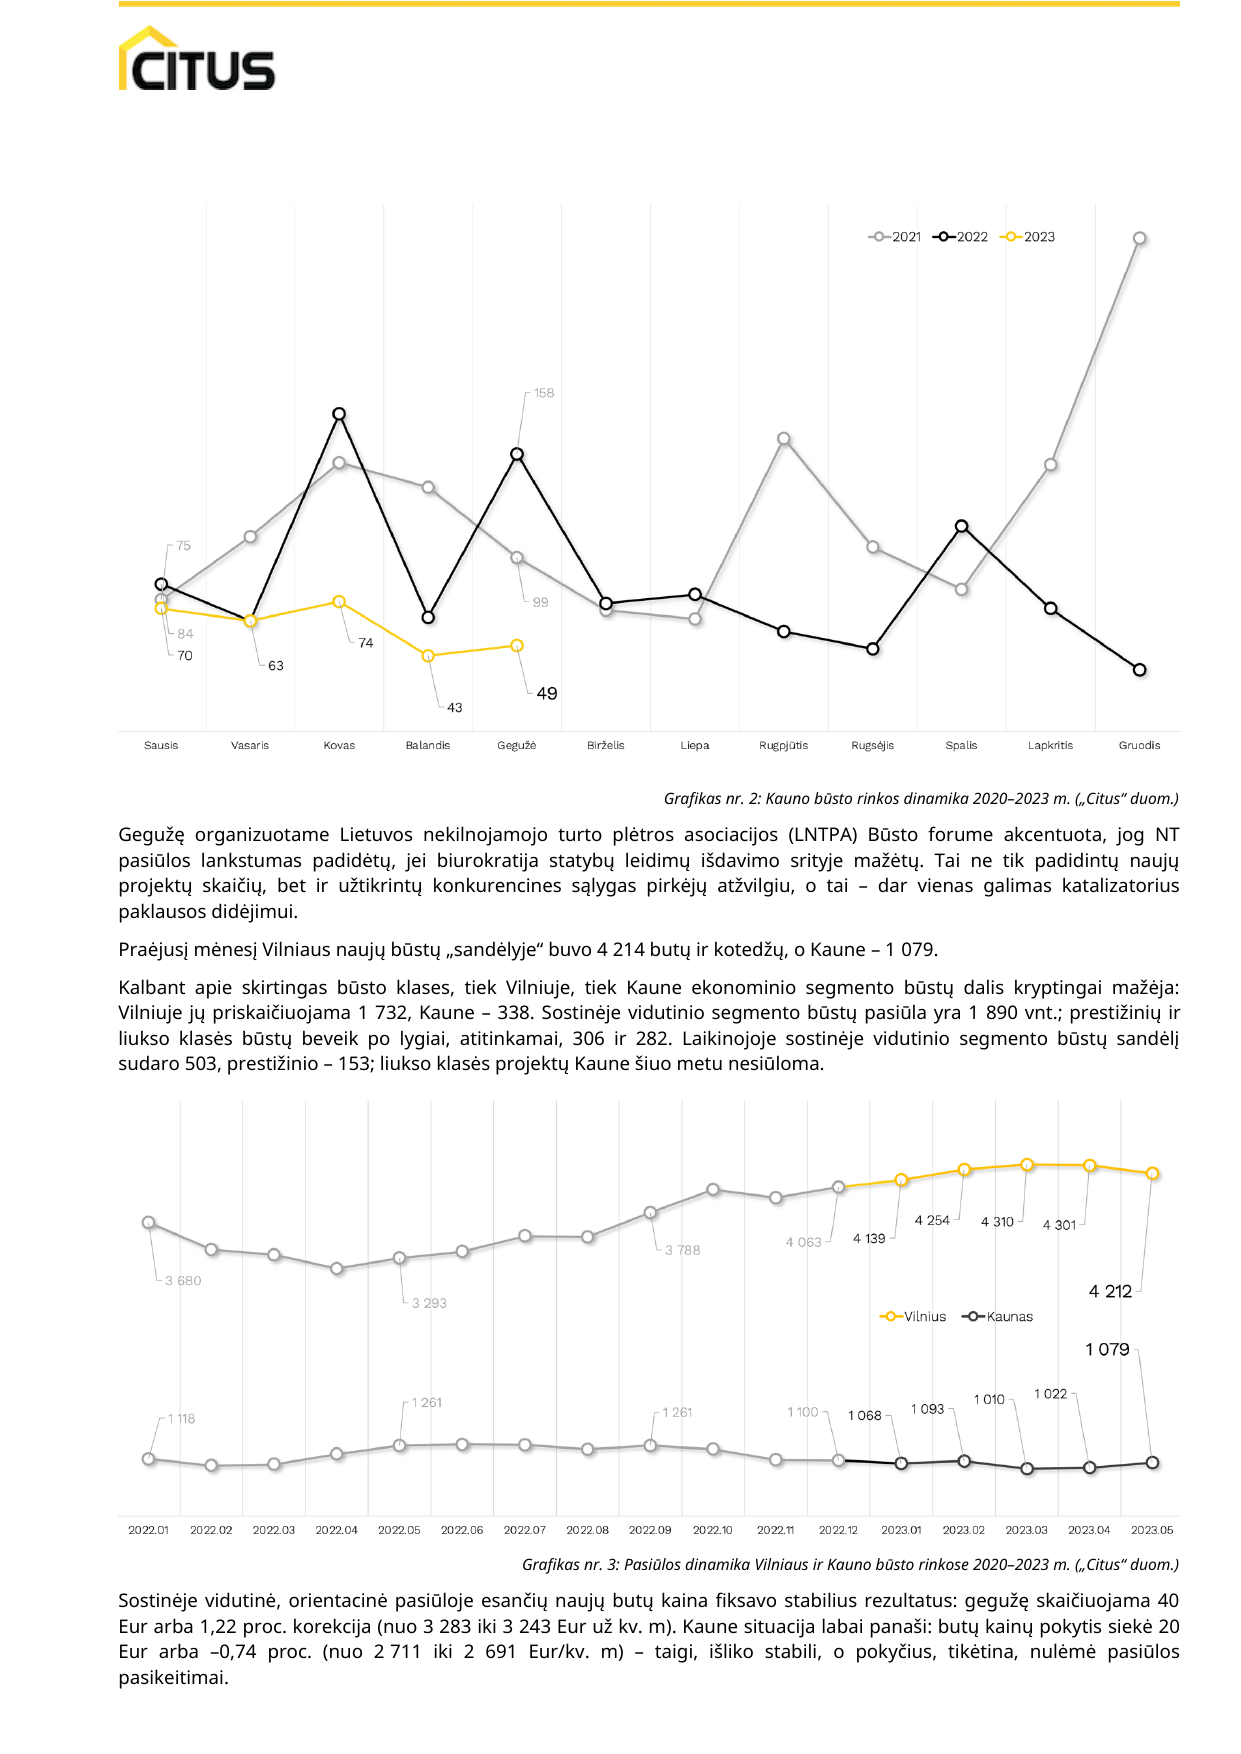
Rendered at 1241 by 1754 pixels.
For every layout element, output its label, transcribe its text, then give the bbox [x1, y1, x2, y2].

text Gegužę organizuotame Lietuvos nekilnojamojo turto plėtros asociacijos (LNTPA) Būsto forume akcentuota, jog NT pasiūlos lankstumas padidėtų, jei biurokratija statybų leidimų išdavimo srityje mažėtų. Tai ne tik padidintų naujų projektų skaičių, bet ir užtikrintų konkurencines sąlygas pirkėjų atžvilgiu, o tai – dar vienas galimas katalizatorius paklausos didėjimui. [118, 822, 1181, 924]
text Sostinėje vidutinė, orientacinė pasiūloje esančių naujų butų kaina fiksavo stabilius rezultatus: gegužę skaičiuojama 40 Eur arba 1,22 proc. korekcija (nuo 3 283 iki 3 243 Eur už kv. m). Kaune situacija labai panaši: butų kainų pokytis siekė 20 Eur arba –0,74 proc. (nuo 2 711 iki 2 691 Eur/kv. m) – taigi, išliko stabili, o pokyčius, tikėtina, nulėmė pasiūlos pasikeitimai. [118, 1588, 1181, 1690]
picture [118, 184, 1182, 766]
text Grafikas nr. 3: Pasiūlos dinamika Vilniaus ir Kauno būsto rinkose 2020–2023 m. („Citus“ duom.) [118, 1554, 1181, 1575]
text Grafikas nr. 2: Kauno būsto rinkos dinamika 2020–2023 m. („Citus“ duom.) [118, 788, 1181, 809]
picture [118, 1, 1180, 90]
picture [118, 1088, 1182, 1542]
text Kalbant apie skirtingas būsto klases, tiek Vilniuje, tiek Kaune ekonominio segmento būstų dalis kryptingai mažėja: Vilniuje jų priskaičiuojama 1 732, Kaune – 338. Sostinėje vidutinio segmento būstų pasiūla yra 1 890 vnt.; prestižinių ir liukso klasės būstų beveik po lygiai, atitinkamai, 306 ir 282. Laikinojoje sostinėje vidutinio segmento būstų sandėlį sudaro 503, prestižinio – 153; liukso klasės projektų Kaune šiuo metu nesiūloma. [118, 974, 1181, 1076]
text Praėjusį mėnesį Vilniaus naujų būstų „sandėlyje“ buvo 4 214 butų ir kotedžų, o Kaune – 1 079. [118, 936, 1181, 962]
